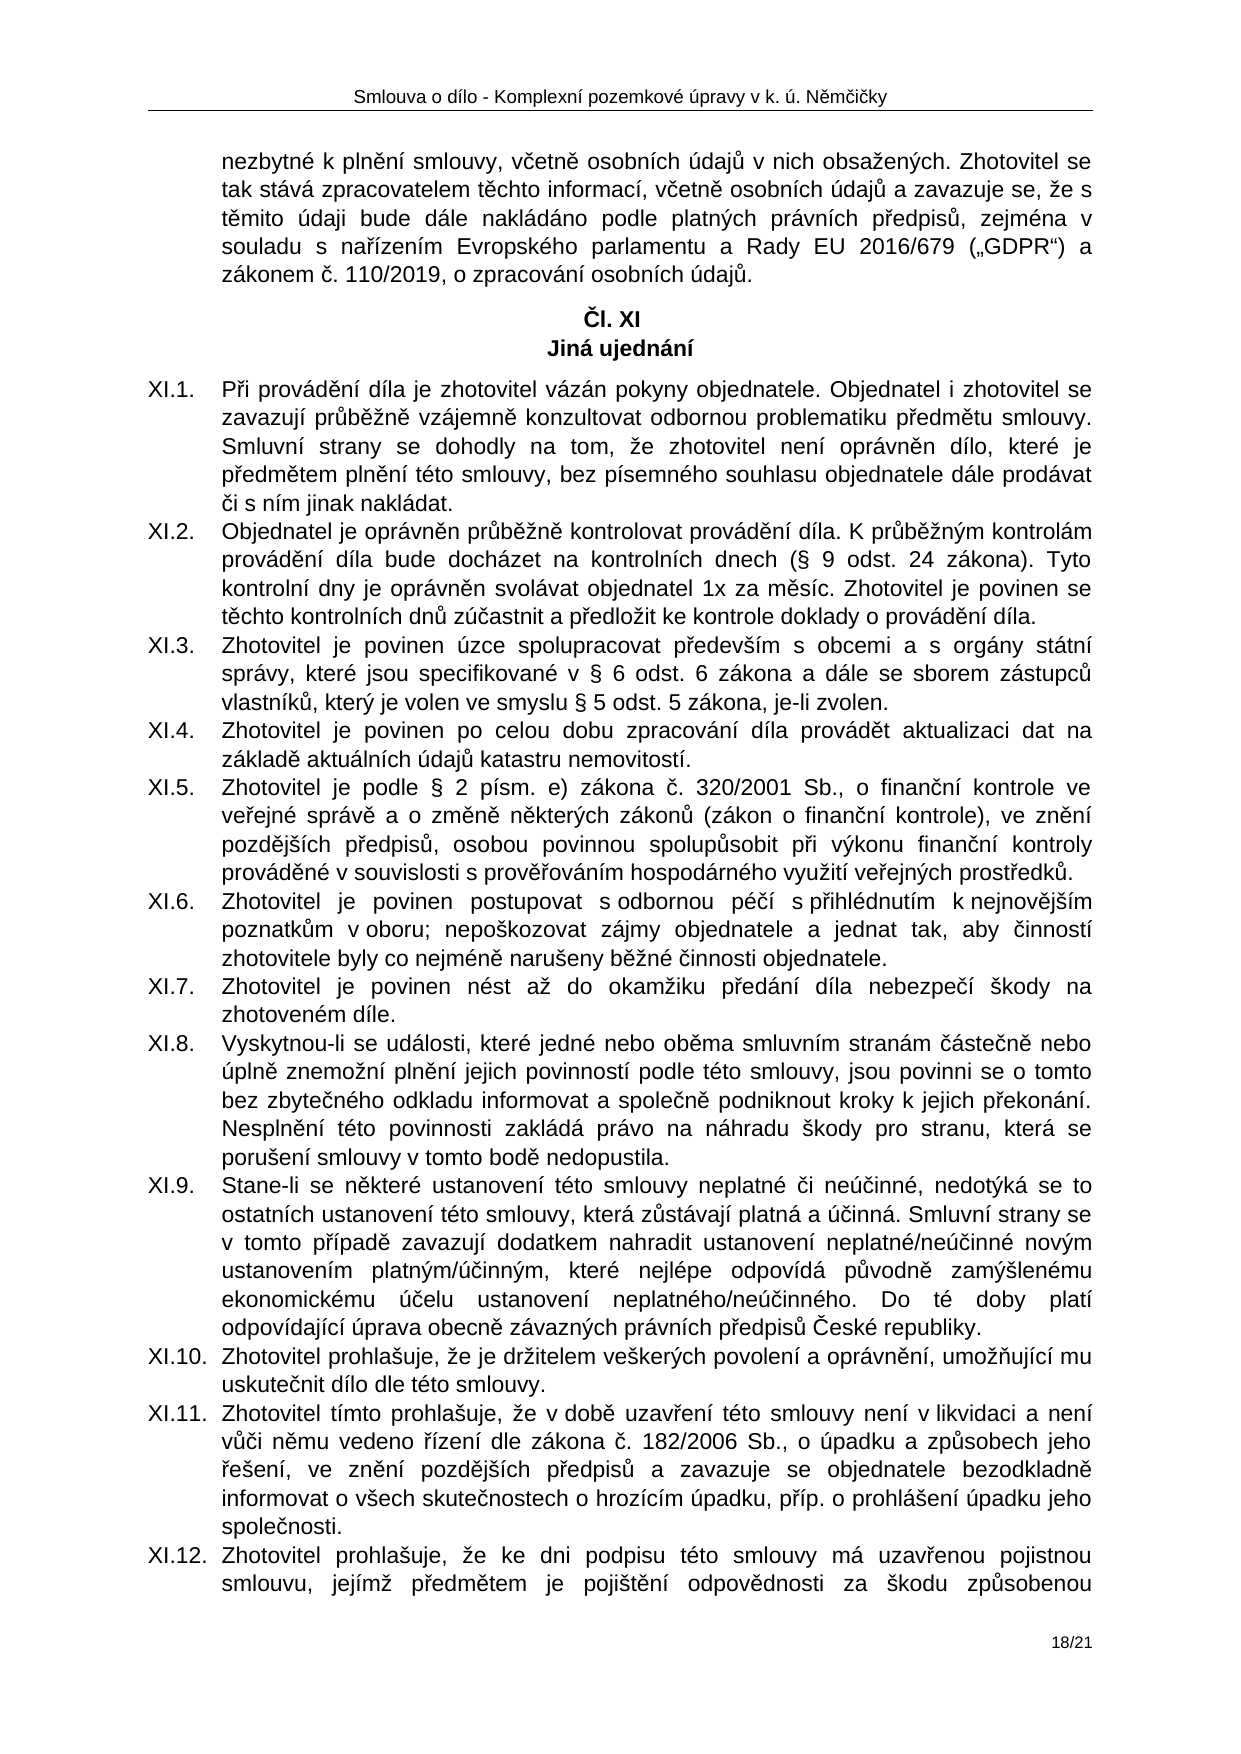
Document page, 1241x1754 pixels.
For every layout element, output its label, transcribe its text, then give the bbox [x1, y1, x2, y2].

list Zhotovitel je povinen úzce spolupracovat především s obcemi a s orgány státní správy, které jsou specifikované v § 6 odst. 6 zákona a dále se sborem zástupců vlastníků, který je volen ve smyslu § 5 odst. 5 zákona, je-li zvolen. [148, 632, 1093, 715]
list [148, 1542, 1093, 1597]
text Jiná ujednání [148, 306, 1093, 361]
list Zhotovitel je podle § 2 písm. e) zákona č. 320/2001 Sb., o finanční kontrole ve veřejné správě a o změně některých zákonů (zákon o finanční kontrole), ve znění pozdějších předpisů, osobou povinnou spolupůsobit při výkonu finanční kontroly prováděné v souvislosti s prověřováním hospodárného využití veřejných prostředků. [148, 774, 1093, 886]
list Zhotovitel prohlašuje, že je držitelem veškerých povolení a oprávnění, umožňující mu uskutečnit dílo dle této smlouvy. [148, 1343, 1093, 1397]
list Zhotovitel je povinen nést až do okamžiku předání díla nebezpečí škody na zhotoveném díle. [148, 973, 1093, 1028]
list Zhotovitel je povinen postupovat s odbornou péčí s přihlédnutím k nejnovějším poznatkům v oboru; nepoškozovat zájmy objednatele a jednat tak, aby činností zhotovitele byly co nejméně narušeny běžné činnosti objednatele. [148, 888, 1093, 971]
list Objednatel je oprávněn průběžně kontrolovat provádění díla. K průběžným kontrolám provádění díla bude docházet na kontrolních dnech (§ 9 odst. 24 zákona). Tyto kontrolní dny je oprávněn svolávat objednatel 1x za měsíc. Zhotovitel je povinen se těchto kontrolních dnů zúčastnit a předložit ke kontrole doklady o provádění díla. [148, 518, 1093, 630]
list Zhotovitel tímto prohlašuje, že v době uzavření této smlouvy není v likvidaci a není vůči němu vedeno řízení dle zákona č. 182/2006 Sb., o úpadku a způsobech jeho řešení, ve znění pozdějších předpisů a zavazuje se objednatele bezodkladně informovat o všech skutečnostech o hrozícím úpadku, příp. o prohlášení úpadku jeho společnosti. [148, 1399, 1093, 1540]
list Při provádění díla je zhotovitel vázán pokyny objednatele. Objednatel i zhotovitel se zavazují průběžně vzájemně konzultovat odbornou problematiku předmětu smlouvy. Smluvní strany se dohodly na tom, že zhotovitel není oprávněn dílo, které je předmětem plnění této smlouvy, bez písemného souhlasu objednatele dále prodávat či s ním jinak nakládat. [148, 376, 1093, 516]
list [148, 148, 1093, 288]
list Stane-li se některé ustanovení této smlouvy neplatné či neúčinné, nedotýká se to ostatních ustanovení této smlouvy, která zůstávají platná a účinná. Smluvní strany se v tomto případě zavazují dodatkem nahradit ustanovení neplatné/neúčinné novým ustanovením platným/účinným, které nejlépe odpovídá původně zamýšlenému ekonomickému účelu ustanovení neplatného/neúčinného. Do té doby platí odpovídající úprava obecně závazných právních předpisů České republiky. [148, 1172, 1093, 1341]
list Vyskytnou-li se události, které jedné nebo oběma smluvním stranám částečně nebo úplně znemožní plnění jejich povinností podle této smlouvy, jsou povinni se o tomto bez zbytečného odkladu informovat a společně podniknout kroky k jejich překonání. Nesplnění této povinnosti zakládá právo na náhradu škody pro stranu, která se porušení smlouvy v tomto bodě nedopustila. [148, 1030, 1093, 1170]
list Zhotovitel je povinen po celou dobu zpracování díla provádět aktualizaci dat na základě aktuálních údajů katastru nemovitostí. [148, 717, 1093, 772]
